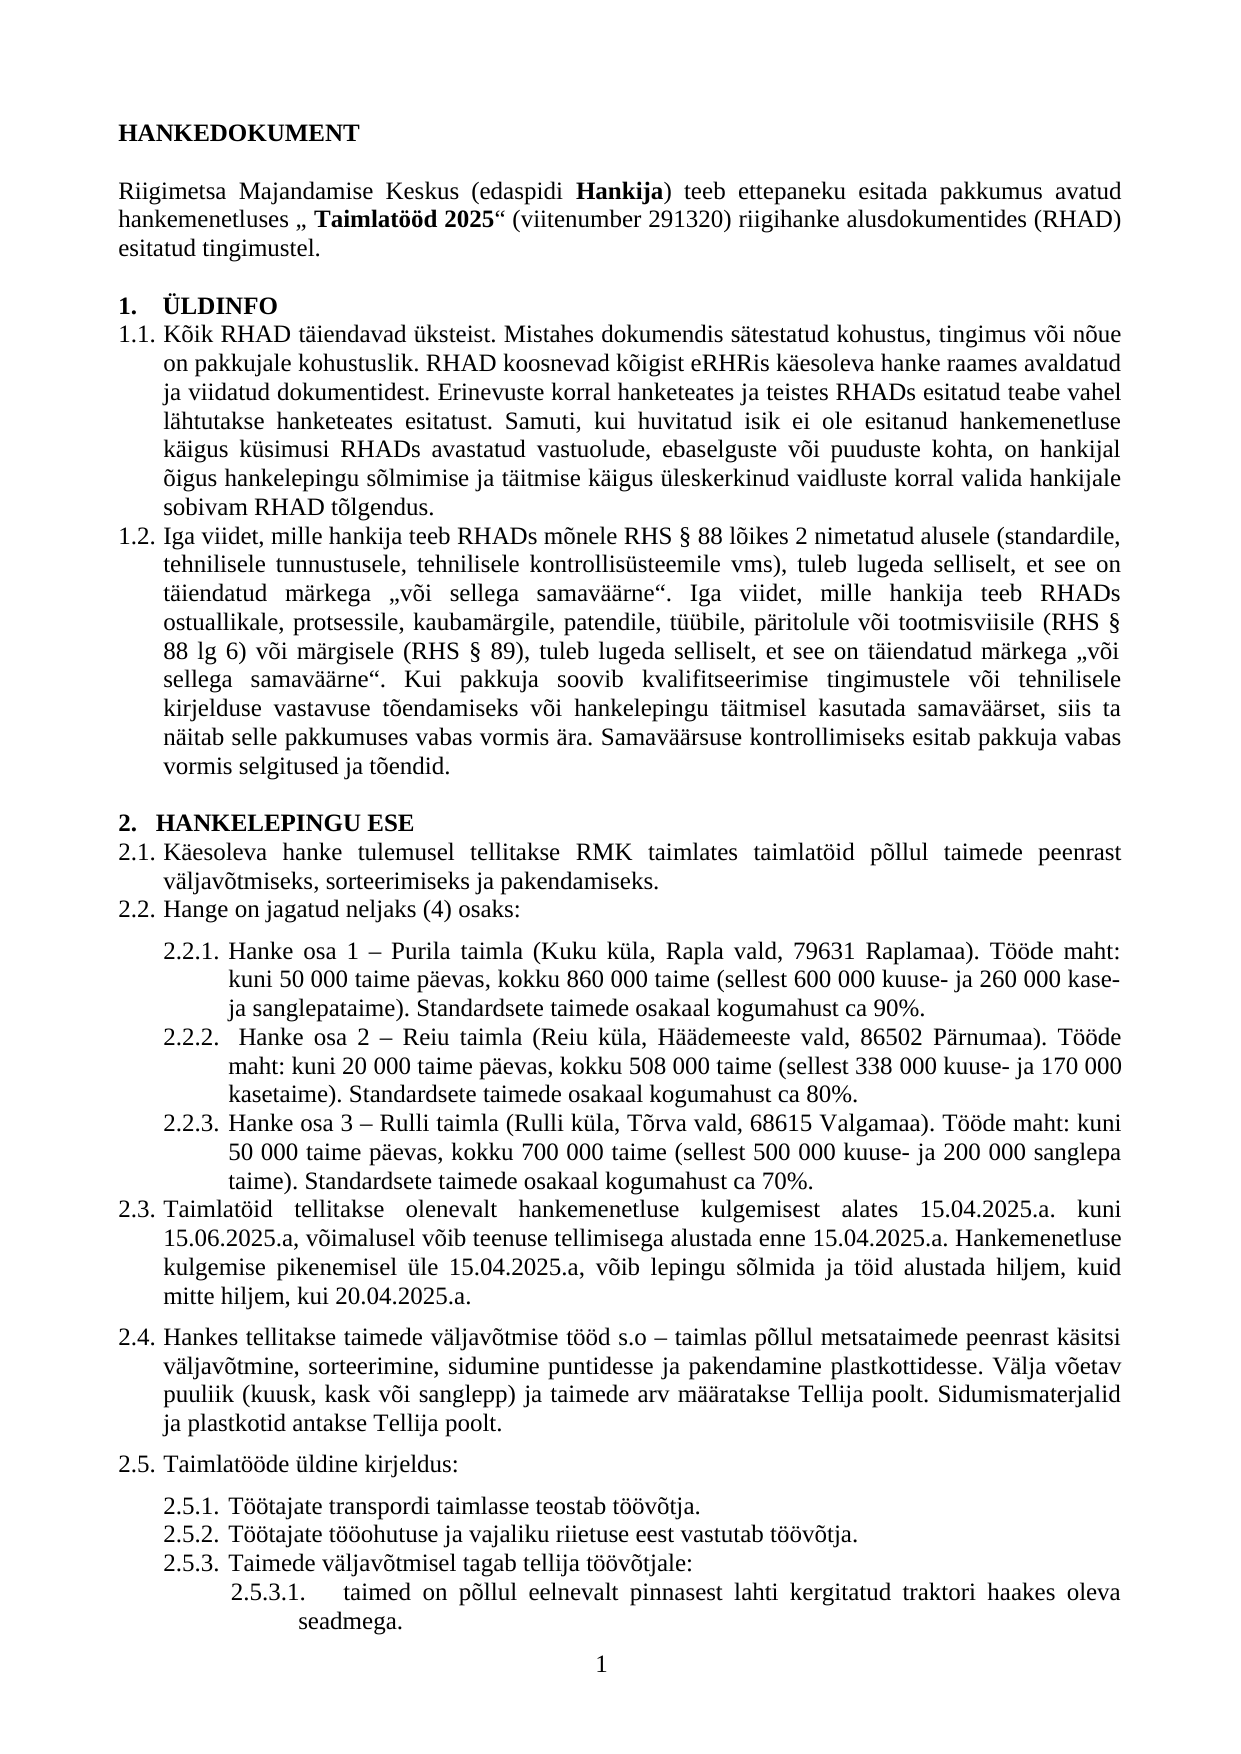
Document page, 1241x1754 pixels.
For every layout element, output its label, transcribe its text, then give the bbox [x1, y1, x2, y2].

text Hange on jagatud neljaks (4) osaks: [118, 894, 1122, 923]
text Kõik RHAD täiendavad üksteist. Mistahes dokumendis sätestatud kohustus, tingimus või nõue on pakkujale kohustuslik. RHAD koosnevad kõigist eRHRis käesoleva hanke raames avaldatud ja viidatud dokumentidest. Erinevuste korral hanketeates ja teistes RHADs esitatud teabe vahel lähtutakse hanketeates esitatust. Samuti, kui huvitatud isik ei ole esitanud hankemenetluse käigus küsimusi RHADs avastatud vastuolude, ebaselguste või puuduste kohta, on hankijal õigus hankelepingu sõlmimise ja täitmise käigus üleskerkinud vaidluste korral valida hankijale sobivam RHAD tõlgendus. [118, 319, 1122, 521]
text Hanke osa 1 – Purila taimla (Kuku küla, Rapla vald, 79631 Raplamaa). Tööde maht: kuni 50 000 taime päevas, kokku 860 000 taime (sellest 600 000 kuuse- ja 260 000 kase- ja sanglepataime). Standardsete taimede osakaal kogumahust ca 90%. [163, 936, 1122, 1022]
text Hankes tellitakse taimede väljavõtmise tööd s.o – taimlas põllul metsataimede peenrast käsitsi väljavõtmine, sorteerimine, sidumine puntidesse ja pakendamine plastkottidesse. Välja võetav puuliik (kuusk, kask või sanglepp) ja taimede arv määratakse Tellija poolt. Sidumismaterjalid ja plastkotid antakse Tellija poolt. [118, 1322, 1122, 1437]
list HANKEDOKUMENT [118, 118, 1122, 147]
text Töötajate transpordi taimlasse teostab töövõtja. [163, 1491, 1122, 1519]
list HANKELEPINGU ESE [118, 808, 1122, 837]
text Iga viidet, mille hankija teeb RHADs mõnele RHS § 88 lõikes 2 nimetatud alusele (standardile, tehnilisele tunnustusele, tehnilisele kontrollisüsteemile vms), tuleb lugeda selliselt, et see on täiendatud märkega „või sellega samaväärne“. Iga viidet, mille hankija teeb RHADs ostuallikale, protsessile, kaubamärgile, patendile, tüübile, päritolule või tootmisviisile (RHS § 88 lg 6) või märgisele (RHS § 89), tuleb lugeda selliselt, et see on täiendatud märkega „või sellega samaväärne“. Kui pakkuja soovib kvalifitseerimise tingimustele või tehnilisele kirjelduse vastavuse tõendamiseks või hankelepingu täitmisel kasutada samaväärset, siis ta näitab selle pakkumuses vabas vormis ära. Samaväärsuse kontrollimiseks esitab pakkuja vabas vormis selgitused ja tõendid. [118, 521, 1122, 779]
list Riigimetsa Majandamise Keskus (edaspidi Hankija) teeb ettepaneku esitada pakkumus avatud hankemenetluses „ Taimlatööd 2025“ (viitenumber 291320) riigihanke alusdokumentides (RHAD) esitatud tingimustel. [118, 176, 1122, 262]
text Töötajate tööohutuse ja vajaliku riietuse eest vastutab töövõtja. [163, 1519, 1122, 1548]
text Taimlatööde üldine kirjeldus: [118, 1449, 1122, 1478]
text Hanke osa 2 – Reiu taimla (Reiu küla, Häädemeeste vald, 86502 Pärnumaa). Tööde maht: kuni 20 000 taime päevas, kokku 508 000 taime (sellest 338 000 kuuse- ja 170 000 kasetaime). Standardsete taimede osakaal kogumahust ca 80%. [163, 1022, 1122, 1108]
list taimed on põllul eelnevalt pinnasest lahti kergitatud traktori haakes oleva seadmega. [231, 1577, 1122, 1634]
text Taimlatöid tellitakse olenevalt hankemenetluse kulgemisest alates 15.04.2025.a. kuni 15.06.2025.a, võimalusel võib teenuse tellimisega alustada enne 15.04.2025.a. Hankemenetluse kulgemise pikenemisel üle 15.04.2025.a, võib lepingu sõlmida ja töid alustada hiljem, kuid mitte hiljem, kui 20.04.2025.a. [118, 1194, 1122, 1309]
text Hanke osa 3 – Rulli taimla (Rulli küla, Tõrva vald, 68615 Valgamaa). Tööde maht: kuni 50 000 taime päevas, kokku 700 000 taime (sellest 500 000 kuuse- ja 200 000 sanglepa taime). Standardsete taimede osakaal kogumahust ca 70%. [163, 1108, 1122, 1194]
text Taimede väljavõtmisel tagab tellija töövõtjale: [163, 1548, 1122, 1577]
list ÜLDINFO [118, 291, 1122, 319]
text Käesoleva hanke tulemusel tellitakse RMK taimlates taimlatöid põllul taimede peenrast väljavõtmiseks, sorteerimiseks ja pakendamiseks. [118, 837, 1122, 894]
